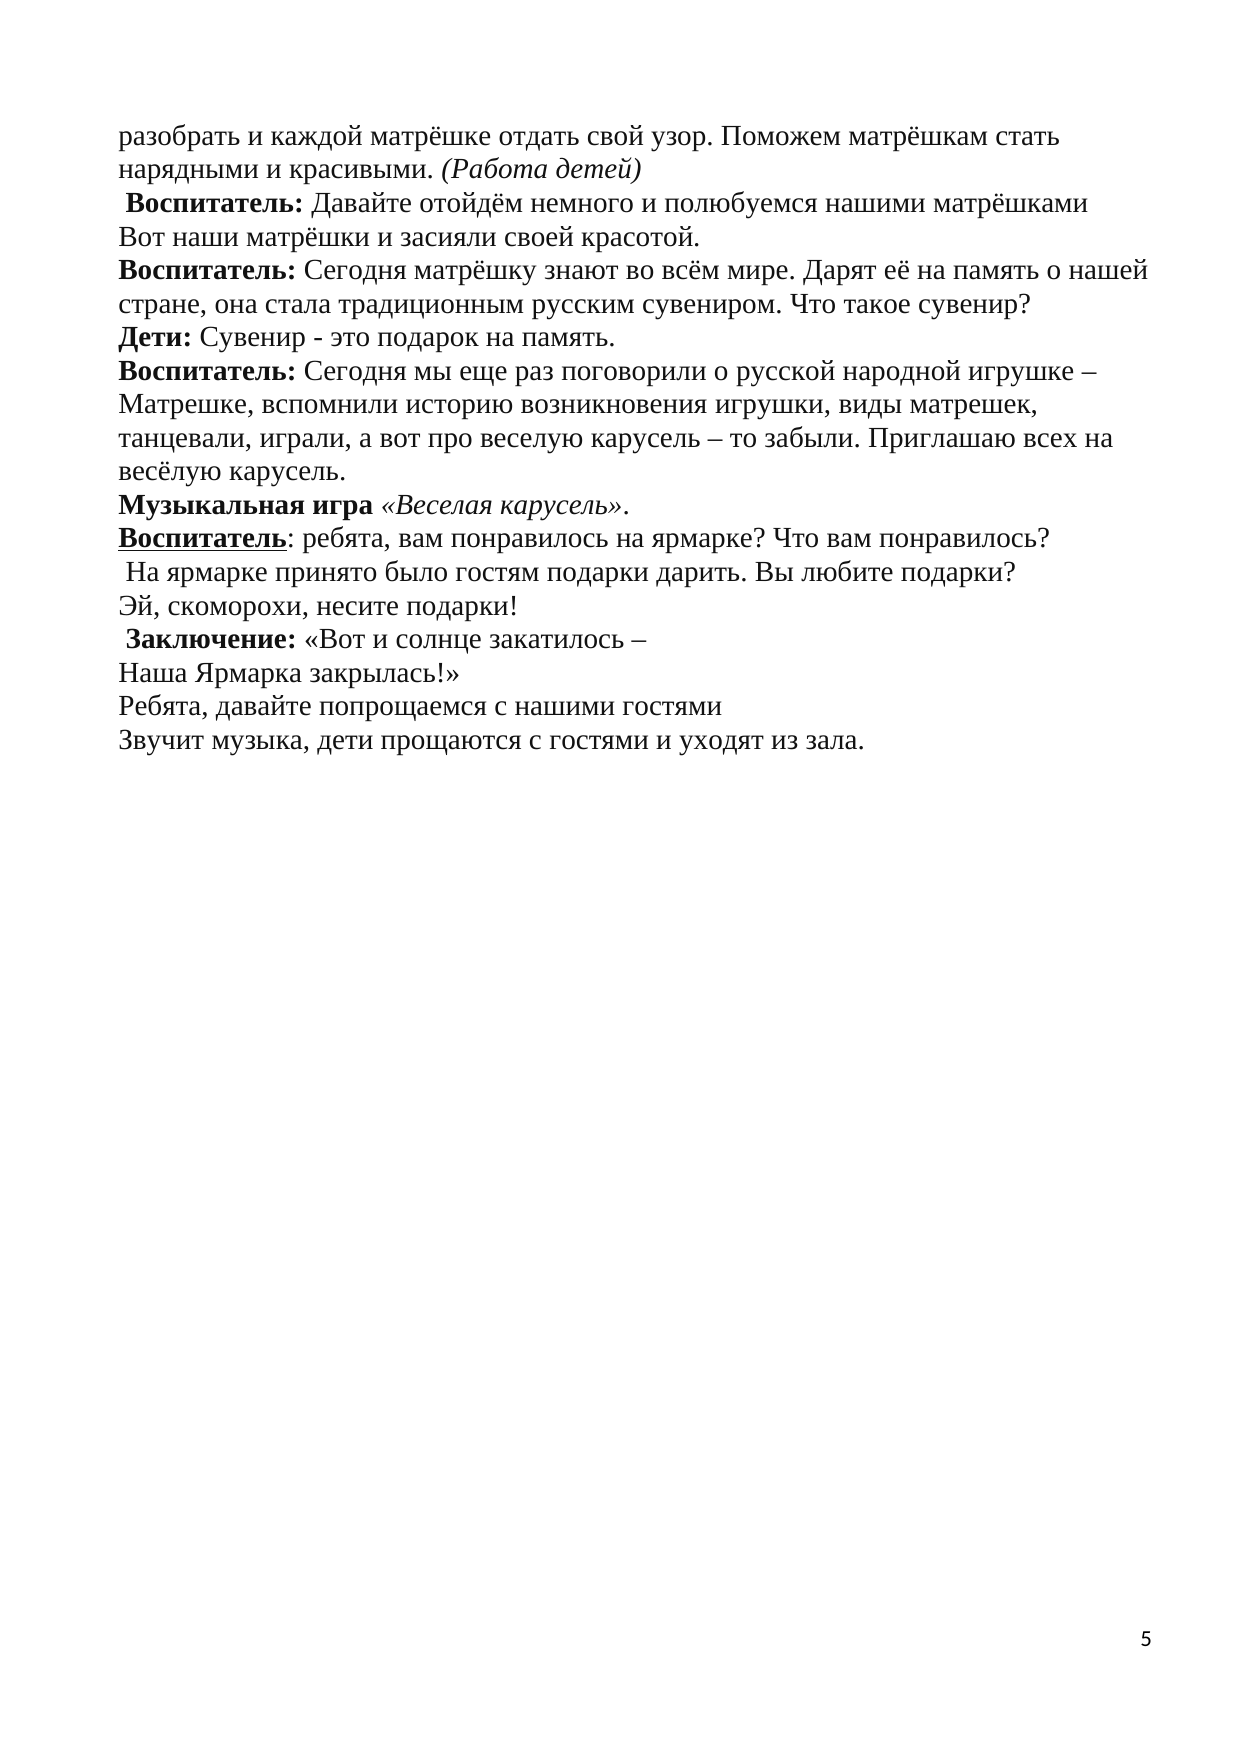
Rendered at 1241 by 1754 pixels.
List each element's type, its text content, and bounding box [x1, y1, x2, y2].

text Ребята, давайте попрощаемся с нашими гостями [118, 688, 1152, 722]
text Воспитатель: Сегодня мы еще раз поговорили о русской народной игрушке – Матрешке, вспомнили историю возникновения игрушки, виды матрешек, танцевали, играли, а вот про веселую карусель – то забыли. Приглашаю всех на весёлую карусель. [118, 353, 1152, 487]
text Воспитатель: Сегодня матрёшку знают во всём мире. Дарят её на память о нашей стране, она стала традиционным русским сувениром. Что такое сувенир? [118, 252, 1152, 319]
text Вот наши матрёшки и засияли своей красотой. [118, 219, 1152, 252]
text Воспитатель: ребята, вам понравилось на ярмарке? Что вам понравилось? [118, 521, 1152, 554]
text Воспитатель: Давайте отойдём немного и полюбуемся нашими матрёшками [118, 185, 1152, 219]
text Дети: Сувенир - это подарок на память. [118, 319, 1152, 353]
text Звучит музыка, дети прощаются с гостями и уходят из зала. [118, 722, 1152, 755]
text Наша Ярмарка закрылась!» [118, 655, 1152, 688]
text Музыкальная игра «Веселая карусель». [118, 487, 1152, 521]
text На ярмарке принято было гостям подарки дарить. Вы любите подарки? [118, 554, 1152, 588]
text Заключение: «Вот и солнце закатилось – [118, 621, 1152, 655]
text Эй, скоморохи, несите подарки! [118, 588, 1152, 621]
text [118, 118, 1152, 185]
